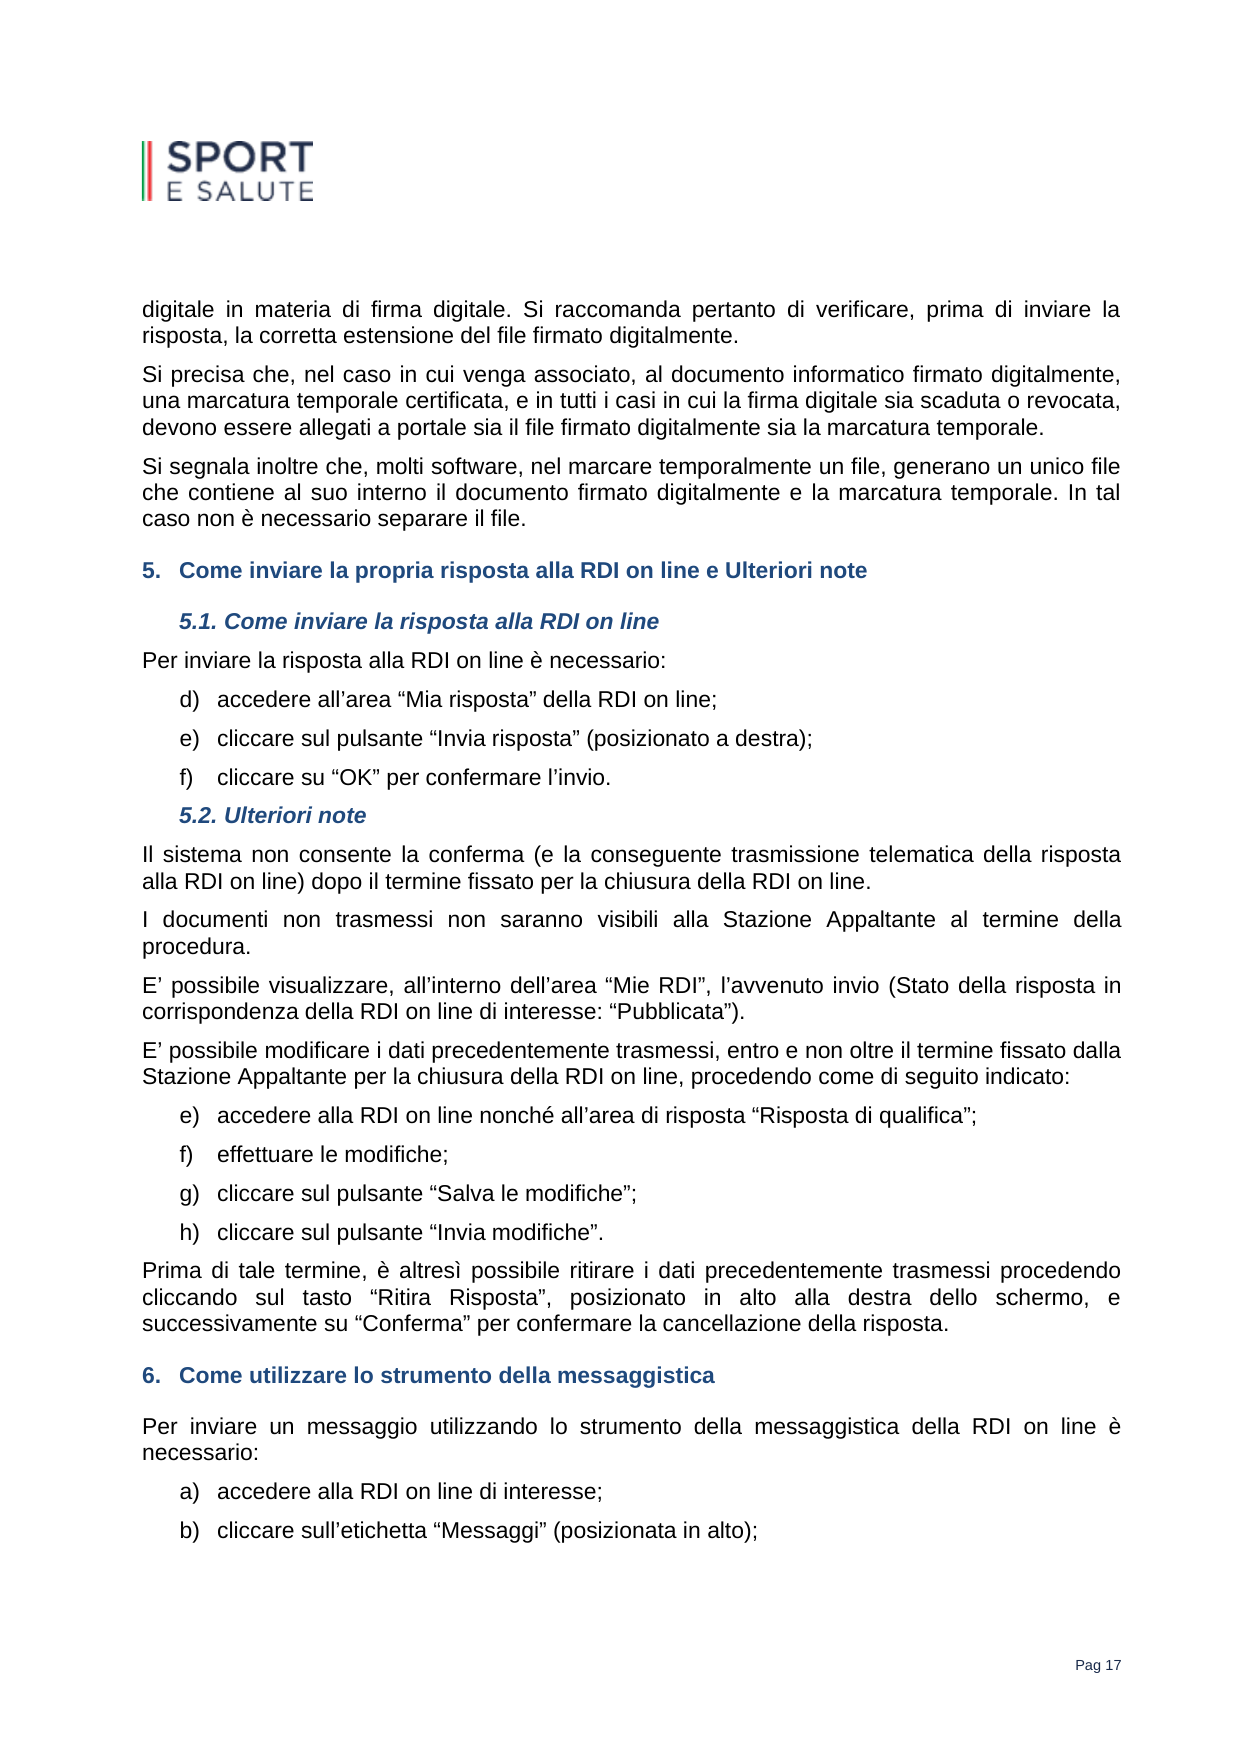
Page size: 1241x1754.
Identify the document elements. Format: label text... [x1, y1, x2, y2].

list accedere alla RDI on line nonché all’area di risposta “Risposta di qualifica”; [179, 1102, 1122, 1128]
subtitle Come inviare la risposta alla RDI on line [179, 608, 1122, 634]
text E’ possibile modificare i dati precedentemente trasmessi, entro e non oltre il termine fissato dalla Stazione Appaltante per la chiusura della RDI on line, procedendo come di seguito indicato: [142, 1037, 1122, 1089]
text Il sistema non consente la conferma (e la conseguente trasmissione telematica della risposta alla RDI on line) dopo il termine fissato per la chiusura della RDI on line. [142, 841, 1122, 894]
list Come utilizzare lo strumento della messaggistica [142, 1362, 1122, 1388]
text Si segnala inoltre che, molti software, nel marcare temporalmente un file, generano un unico file che contiene al suo interno il documento firmato digitalmente e la marcatura temporale. In tal caso non è necessario separare il file. [142, 453, 1122, 532]
list cliccare sul pulsante “Invia risposta” (posizionato a destra); [179, 725, 1122, 751]
list cliccare su “OK” per confermare l’invio. [179, 763, 1122, 790]
text I documenti non trasmessi non saranno visibili alla Stazione Appaltante al termine della procedura. [142, 906, 1122, 959]
list accedere alla RDI on line di interesse; [179, 1478, 1122, 1504]
list accedere all’area “Mia risposta” della RDI on line; [179, 686, 1122, 712]
list cliccare sul pulsante “Invia modifiche”. [179, 1219, 1122, 1245]
list cliccare sul pulsante “Salva le modifiche”; [179, 1180, 1122, 1206]
list cliccare sull’etichetta “Messaggi” (posizionata in alto); [179, 1517, 1122, 1543]
list Come inviare la propria risposta alla RDI on line e Ulteriori note [142, 557, 1122, 583]
text Per inviare un messaggio utilizzando lo strumento della messaggistica della RDI on line è necessario: [142, 1413, 1122, 1466]
picture [141, 141, 313, 201]
text Si precisa che, nel caso in cui venga associato, al documento informatico firmato digitalmente, una marcatura temporale certificata, e in tutti i casi in cui la firma digitale sia scaduta o revocata, devono essere allegati a portale sia il file firmato digitalmente sia la marcatura temporale. [142, 361, 1122, 440]
text E’ possibile visualizzare, all’interno dell’area “Mie RDI”, l’avvenuto invio (Stato della risposta in corrispondenza della RDI on line di interesse: “Pubblicata”). [142, 972, 1122, 1024]
list effettuare le modifiche; [179, 1141, 1122, 1167]
text Prima di tale termine, è altresì possibile ritirare i dati precedentemente trasmessi procedendo cliccando sul tasto “Ritira Risposta”, posizionato in alto alla destra dello schermo, e successivamente su “Conferma” per confermare la cancellazione della risposta. [142, 1257, 1122, 1337]
text Per inviare la risposta alla RDI on line è necessario: [142, 647, 1122, 673]
subtitle Ulteriori note [179, 802, 1122, 829]
